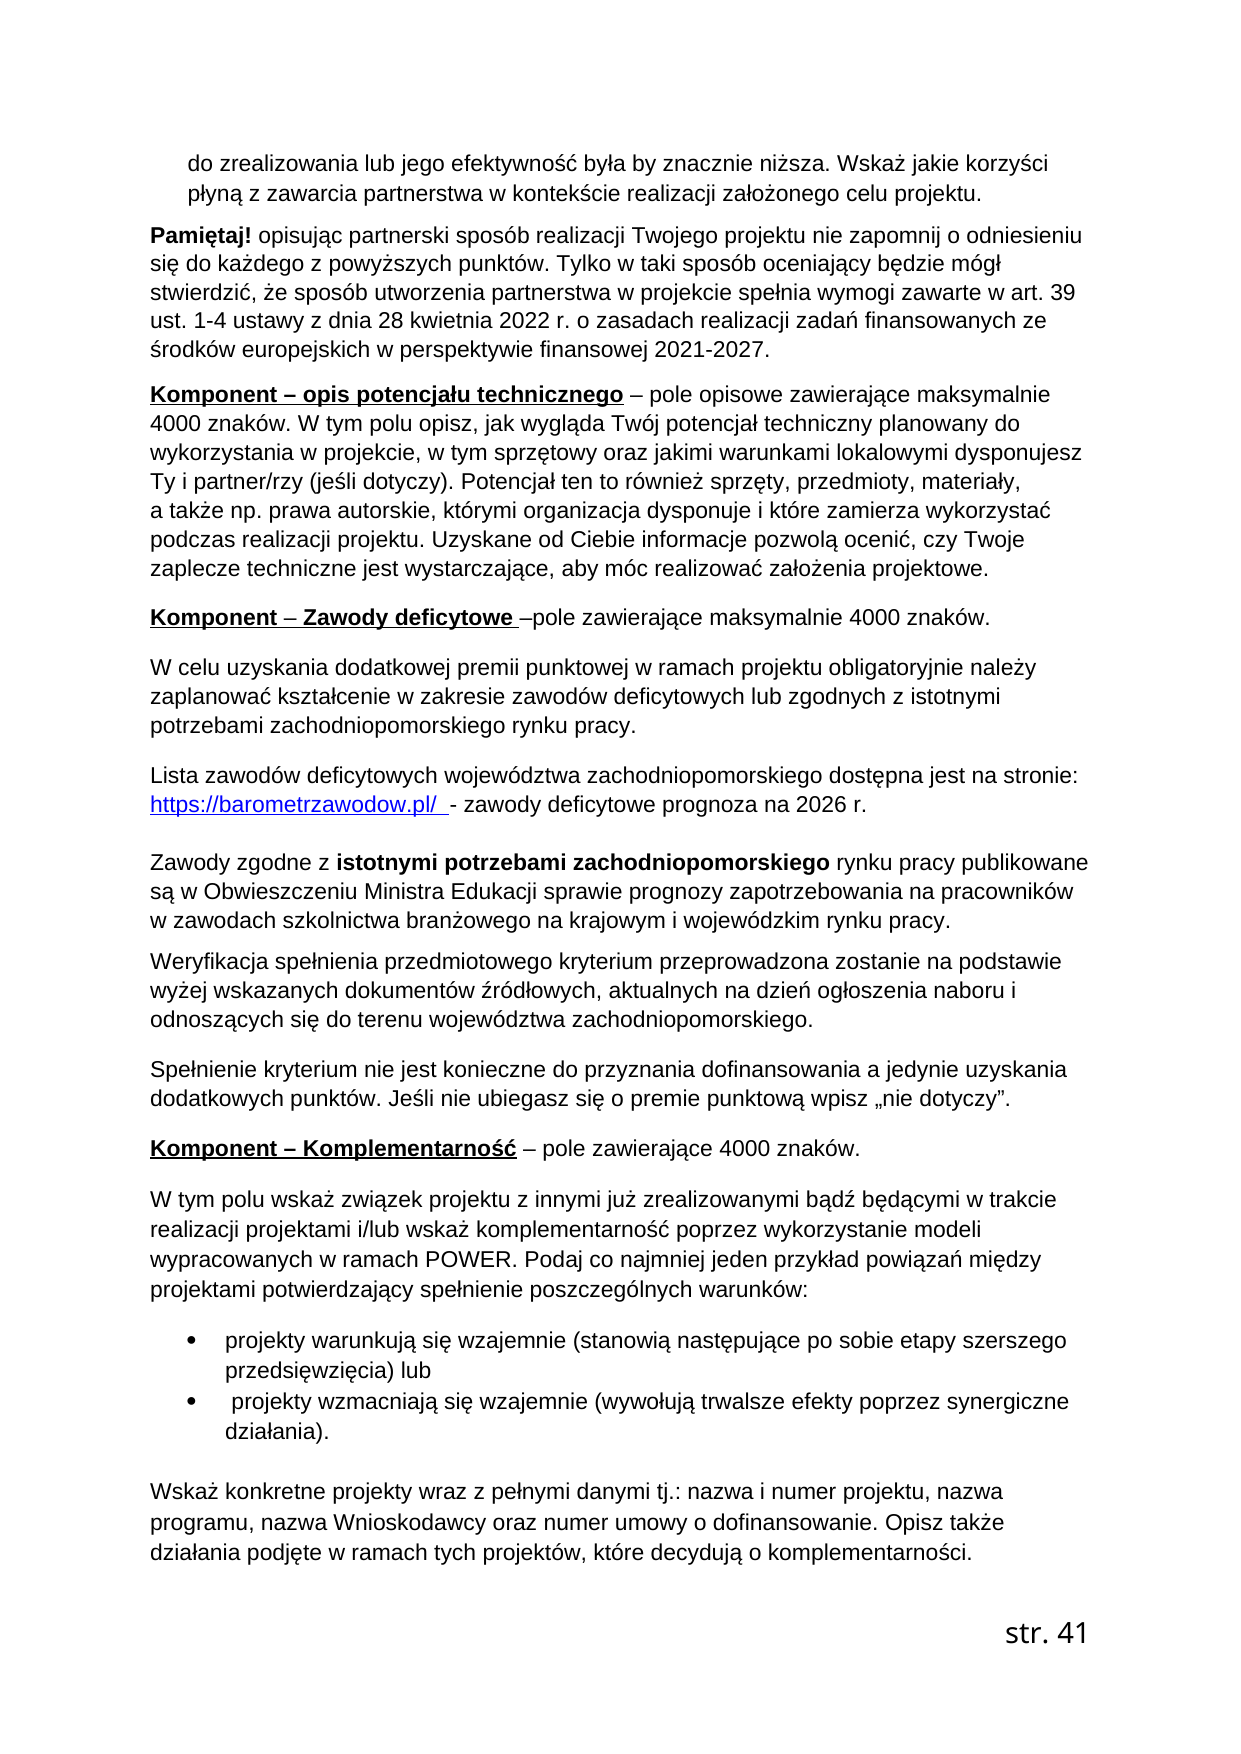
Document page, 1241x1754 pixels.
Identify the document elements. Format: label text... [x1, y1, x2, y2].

text W celu uzyskania dodatkowej premii punktowej w ramach projektu obligatoryjnie należy zaplanować kształcenie w zakresie zawodów deficytowych lub zgodnych z istotnymi potrzebami zachodniopomorskiego rynku pracy. [150, 654, 1090, 738]
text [187, 150, 1090, 206]
text Wskaż konkretne projekty wraz z pełnymi danymi tj.: nazwa i numer projektu, nazwa programu, nazwa Wnioskodawcy oraz numer umowy o dofinansowanie. Opisz także działania podjęte w ramach tych projektów, które decydują o komplementarności. [150, 1478, 1090, 1565]
text Weryfikacja spełnienia przedmiotowego kryterium przeprowadzona zostanie na podstawie wyżej wskazanych dokumentów źródłowych, aktualnych na dzień ogłoszenia naboru i odnoszących się do terenu województwa zachodniopomorskiego. [150, 948, 1090, 1032]
list projekty warunkują się wzajemnie (stanowią następujące po sobie etapy szerszego przedsięwzięcia) lub [187, 1327, 1090, 1384]
text W tym polu wskaż związek projektu z innymi już zrealizowanymi bądź będącymi w trakcie realizacji projektami i/lub wskaż komplementarność poprzez wykorzystanie modeli wypracowanych w ramach POWER. Podaj co najmniej jeden przykład powiązań między projektami potwierdzający spełnienie poszczególnych warunków: [150, 1186, 1090, 1302]
text Spełnienie kryterium nie jest konieczne do przyznania dofinansowania a jedynie uzyskania dodatkowych punktów. Jeśli nie ubiegasz się o premie punktową wpisz „nie dotyczy”. [150, 1056, 1090, 1111]
text Zawody zgodne z istotnymi potrzebami zachodniopomorskiego rynku pracy publikowane są w Obwieszczeniu Ministra Edukacji sprawie prognozy zapotrzebowania na pracowników w zawodach szkolnictwa branżowego na krajowym i wojewódzkim rynku pracy. [150, 849, 1090, 933]
list projekty wzmacniają się wzajemnie (wywołują trwalsze efekty poprzez synergiczne działania). [187, 1388, 1090, 1444]
text Komponent – opis potencjału technicznego – pole opisowe zawierające maksymalnie 4000 znaków. W tym polu opisz, jak wygląda Twój potencjał techniczny planowany do wykorzystania w projekcie, w tym sprzętowy oraz jakimi warunkami lokalowymi dysponujesz Ty i partner/rzy (jeśli dotyczy). Potencjał ten to również sprzęty, przedmioty, materiały, a także np. prawa autorskie, którymi organizacja dysponuje i które zamierza wykorzystać podczas realizacji projektu. Uzyskane od Ciebie informacje pozwolą ocenić, czy Twoje zaplecze techniczne jest wystarczające, aby móc realizować założenia projektowe. [150, 381, 1090, 581]
text Pamiętaj! opisując partnerski sposób realizacji Twojego projektu nie zapomnij o odniesieniu się do każdego z powyższych punktów. Tylko w taki sposób oceniający będzie mógł stwierdzić, że sposób utworzenia partnerstwa w projekcie spełnia wymogi zawarte w art. 39 ust. 1-4 ustawy z dnia 28 kwietnia 2022 r. o zasadach realizacji zadań finansowanych ze środków europejskich w perspektywie finansowej 2021-2027. [150, 222, 1090, 362]
text https://barometrzawodow.pl/ - zawody deficytowe prognoza na 2026 r. [150, 791, 1090, 817]
text Lista zawodów deficytowych województwa zachodniopomorskiego dostępna jest na stronie: [150, 762, 1090, 788]
text Komponent – Komplementarność – pole zawierające 4000 znaków. [150, 1134, 1090, 1161]
text Komponent – Zawody deficytowe –pole zawierające maksymalnie 4000 znaków. [150, 604, 1090, 631]
